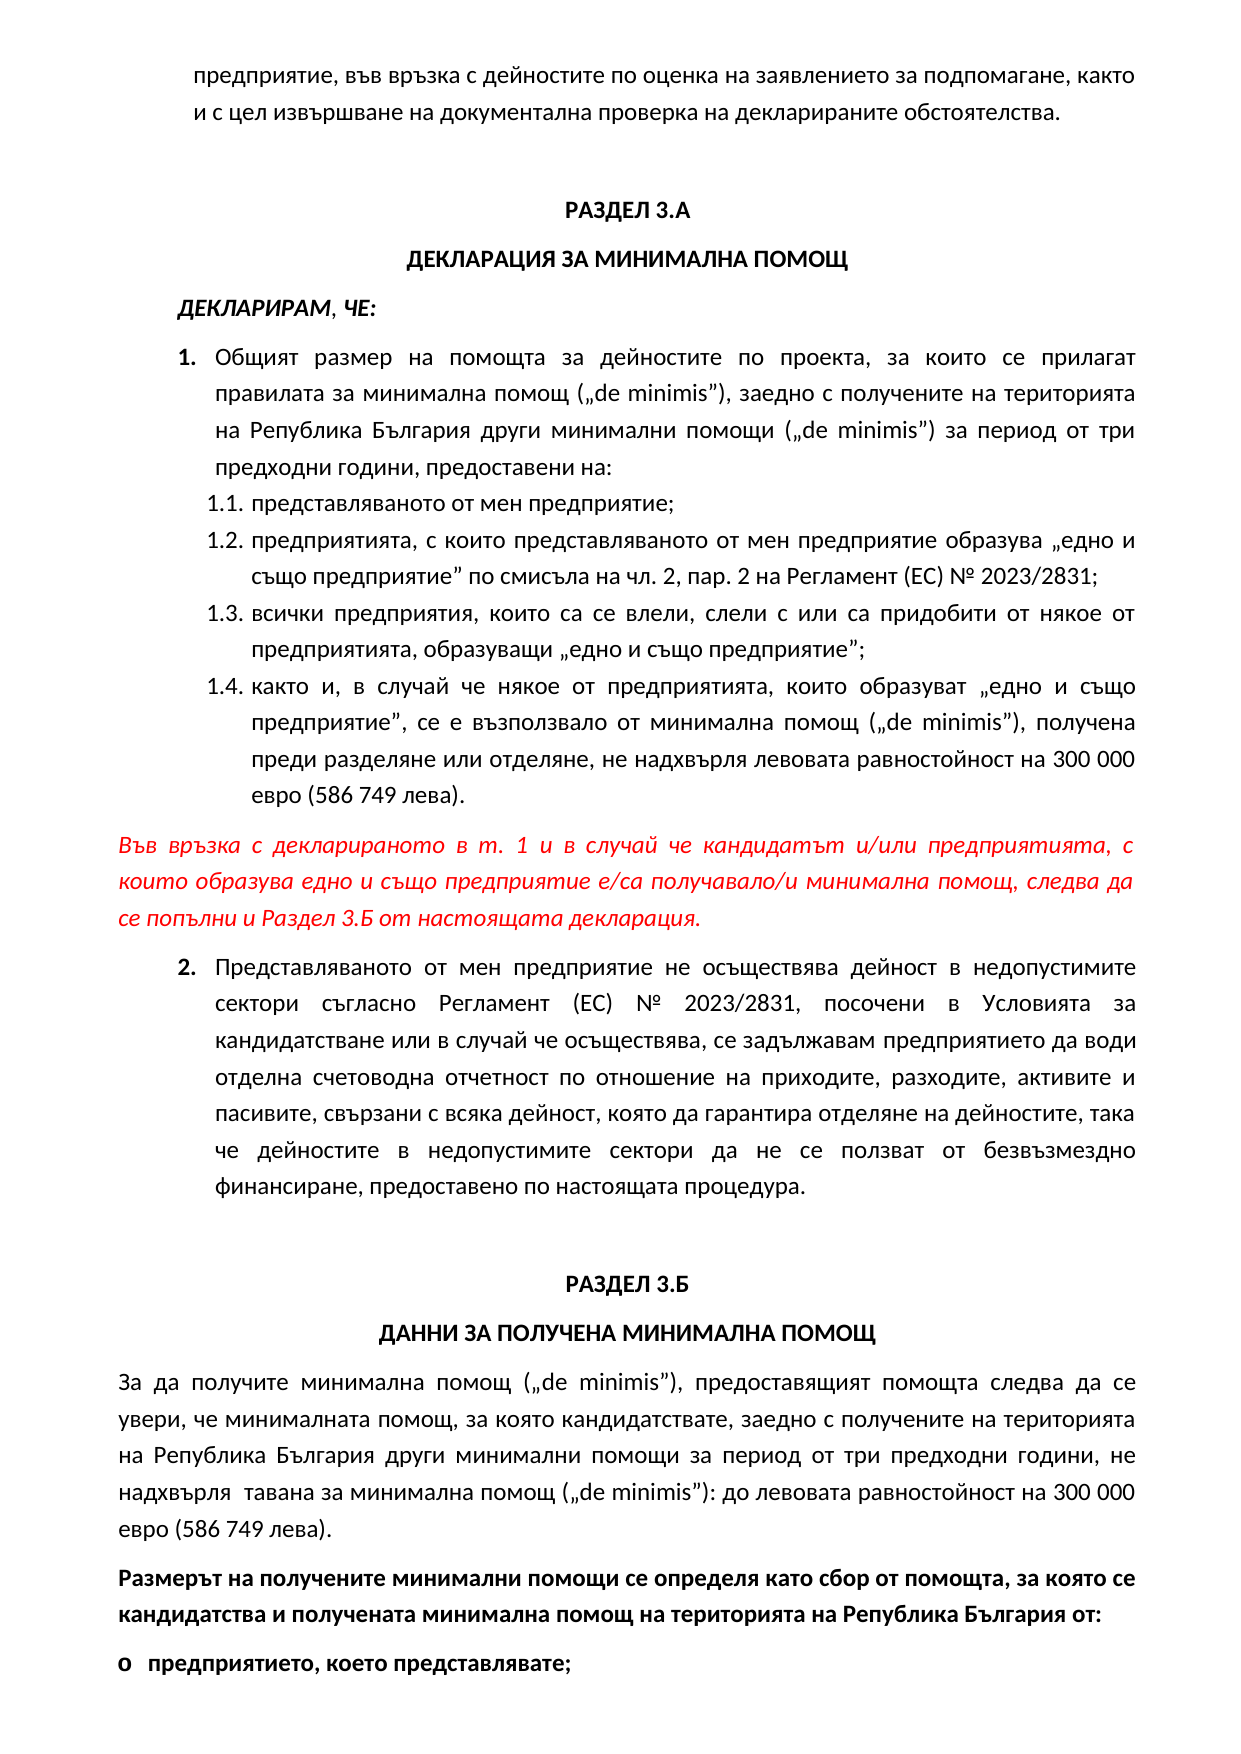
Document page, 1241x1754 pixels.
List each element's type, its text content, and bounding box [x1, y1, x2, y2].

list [156, 59, 1137, 126]
text За да получите минимална помощ („de minimis”), предоставящият помощта следва да се увери, че минималната помощ, за която кандидатствате, заедно с получените на територията на Република България други минимални помощи за период от три предходни години, не надхвърля тавана за минимална помощ („de minimis”): до левовата равностойност на 300 000 евро (586 749 лева). [118, 1367, 1137, 1543]
text Размерът на получените минимални помощи се определя като сбор от помощта, за която се кандидатства и получената минимална помощ на територията на Република България от: [118, 1562, 1137, 1629]
list Представляваното от мен предприятие не осъществява дейност в недопустимите сектори съгласно Регламент (ЕС) № 2023/2831, посочени в Условията за кандидатстване или в случай че осъществява, се задължавам предприятието да води отделна счетоводна отчетност по отношение на приходите, разходите, активите и пасивите, свързани с всяка дейност, която да гарантира отделяне на дейностите, така че дейностите в недопустимите сектори да не се ползват от безвъзмездно финансиране, предоставено по настоящата процедура. [177, 951, 1137, 1201]
text РАЗДЕЛ 3.Б [118, 1268, 1137, 1299]
list всички предприятия, които са се влели, слели с или са придобити от някое от предприятията, образуващи „едно и също предприятие”; [206, 597, 1137, 664]
text ДЕКЛАРАЦИЯ ЗА МИНИМАЛНА ПОМОЩ [118, 243, 1137, 273]
text Във връзка с декларираното в т. 1 и в случай че кандидатът и/или предприятията, с които образува едно и също предприятие е/са получавало/и минимална помощ, следва да се попълни и Раздел 3.Б от настоящата декларация. [118, 829, 1137, 932]
list както и, в случай че някое от предприятията, които образуват „едно и също предприятие”, се е възползвало от минимална помощ („de minimis”), получена преди разделяне или отделяне, не надхвърля левовата равностойност на 300 000 евро (586 749 лева). [206, 670, 1137, 810]
text ДАННИ ЗА ПОЛУЧЕНА МИНИМАЛНА ПОМОЩ [118, 1317, 1137, 1348]
list представляваното от мен предприятие; [206, 487, 1137, 518]
text ДЕКЛАРИРАМ, ЧЕ: [118, 292, 1137, 322]
text РАЗДЕЛ 3.A [118, 194, 1137, 224]
list Общият размер на помощта за дейностите по проекта, за които се прилагат правилата за минимална помощ („de minimis”), заедно с получените на територията на Република България други минимални помощи („de minimis”) за период от три предходни години, предоставени на: [177, 341, 1137, 481]
list предприятията, с които представляваното от мен предприятие образува „едно и също предприятие” по смисъла на чл. 2, пар. 2 на Регламент (ЕС) № 2023/2831; [206, 524, 1137, 591]
list предприятието, което представлявате; [117, 1647, 1137, 1679]
